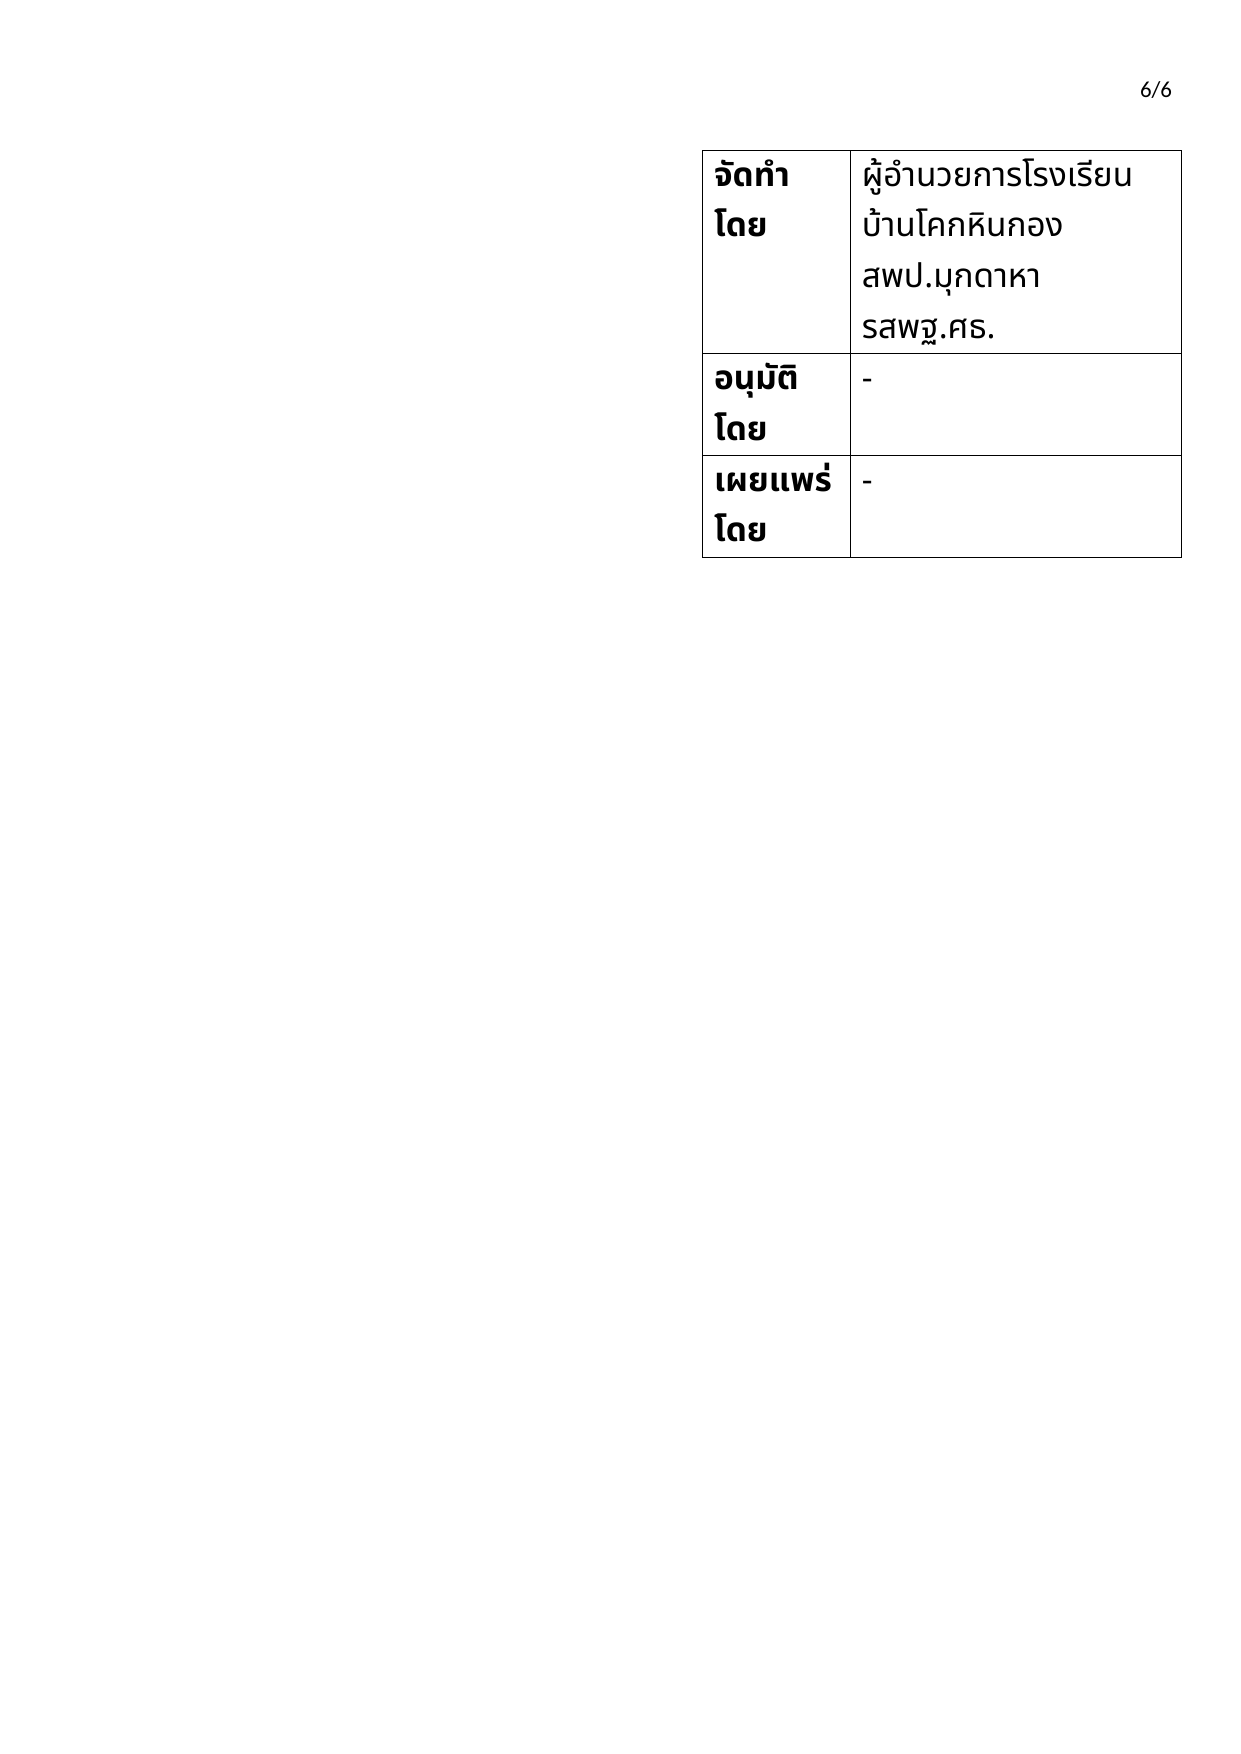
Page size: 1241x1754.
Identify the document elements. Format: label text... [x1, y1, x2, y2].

table_cell ผู้อำนวยการโรงเรียนบ้านโคกหินกองสพป.มุกดาหารสพฐ.ศธ. [851, 151, 1181, 353]
table_cell อนุมัติโดย [703, 354, 850, 455]
table_cell จัดทำโดย [703, 151, 850, 353]
table_cell เผยแพร่โดย [703, 456, 850, 557]
table_cell - [851, 354, 1181, 455]
table_cell - [851, 456, 1181, 557]
